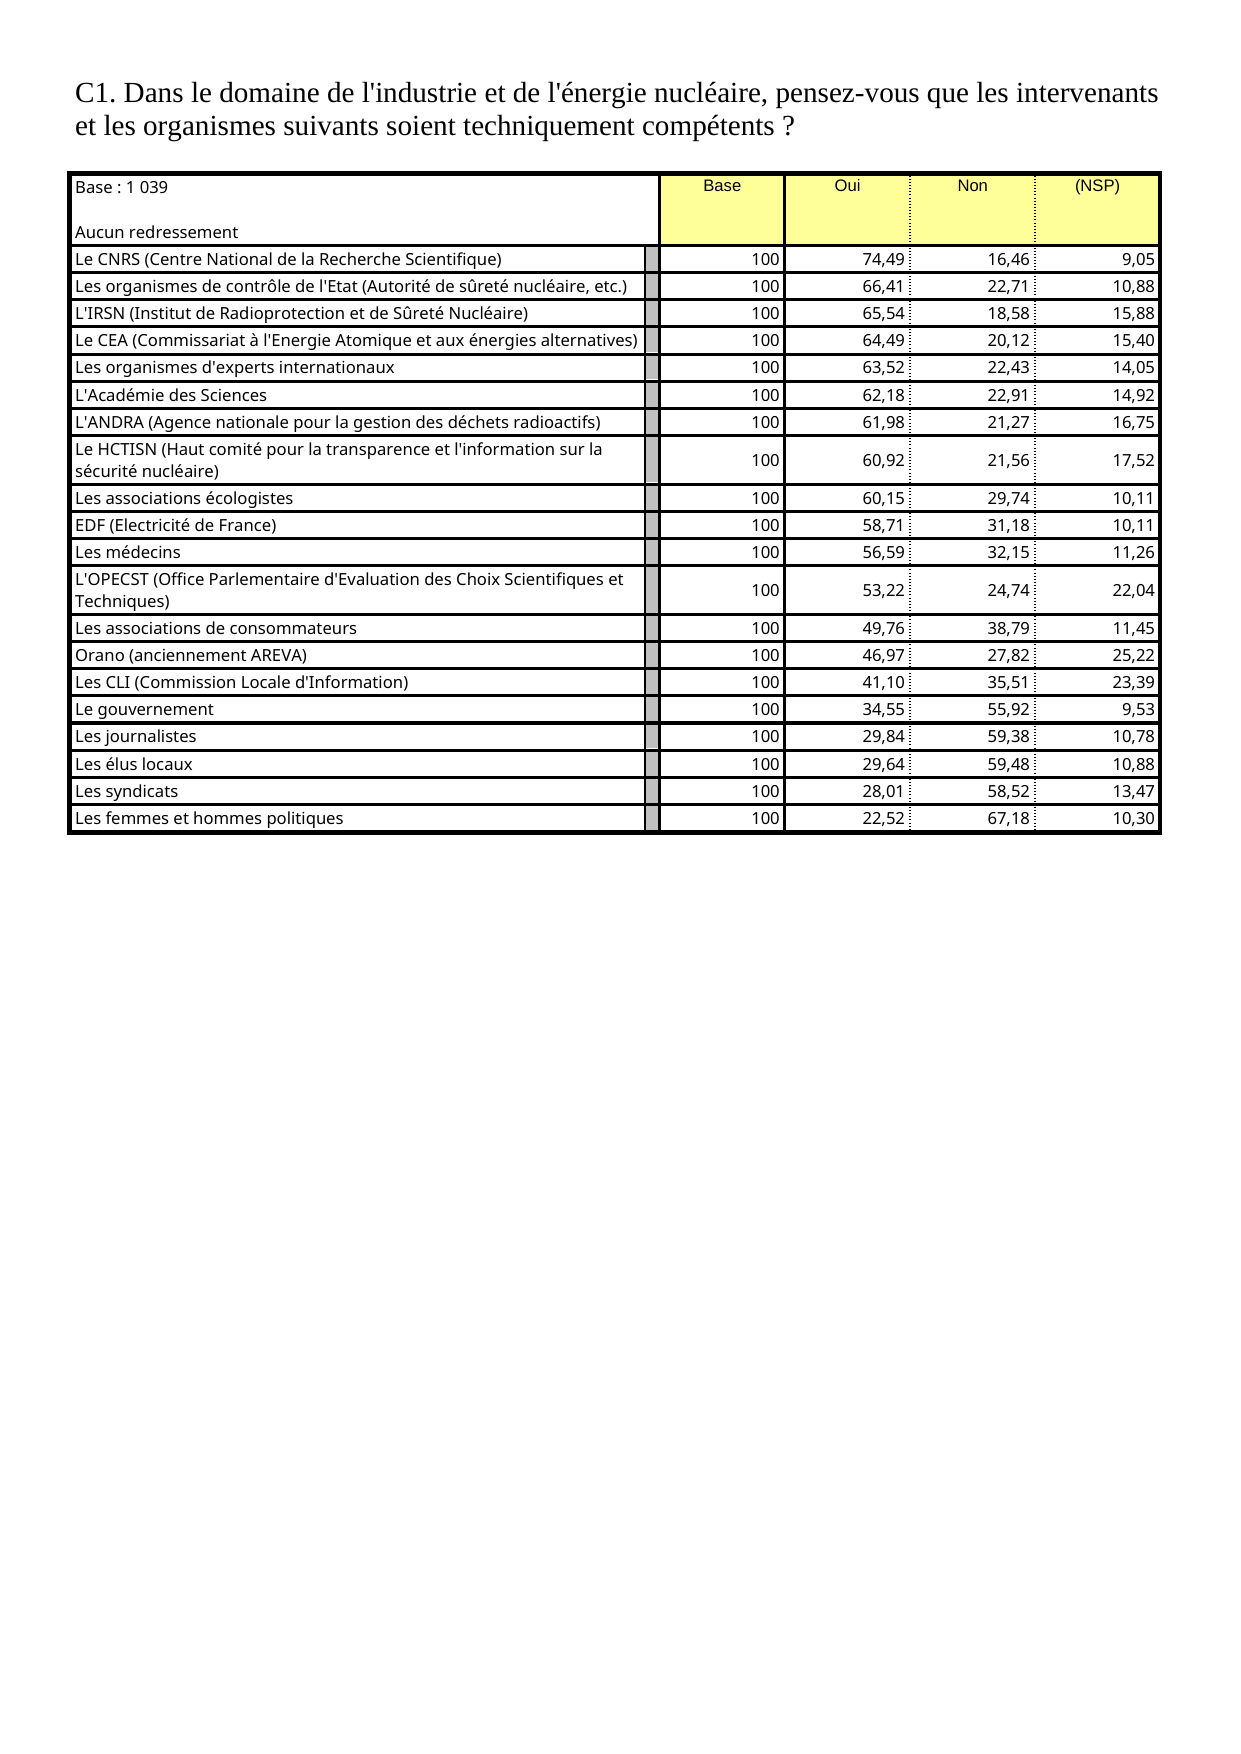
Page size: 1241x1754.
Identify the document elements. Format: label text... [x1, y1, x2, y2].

table_cell 16,46 [910, 247, 1035, 271]
table_cell 20,12 [910, 328, 1035, 352]
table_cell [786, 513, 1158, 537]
table_cell 100 [661, 383, 783, 407]
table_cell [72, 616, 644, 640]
table_cell L'Académie des Sciences [72, 383, 644, 407]
table_header Oui [786, 176, 910, 244]
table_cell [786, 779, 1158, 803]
table_cell 100 [661, 356, 783, 379]
table_cell 16,75 [1035, 410, 1158, 434]
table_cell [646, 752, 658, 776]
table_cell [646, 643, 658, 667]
table_cell 61,98 [786, 410, 910, 434]
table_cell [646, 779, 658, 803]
table_cell 15,88 [1035, 301, 1158, 325]
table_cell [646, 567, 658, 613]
table_cell [646, 328, 658, 352]
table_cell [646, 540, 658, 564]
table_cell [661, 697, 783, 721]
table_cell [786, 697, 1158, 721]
table_cell 100 [661, 328, 783, 352]
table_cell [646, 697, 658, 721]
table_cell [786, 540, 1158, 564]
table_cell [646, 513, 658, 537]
table_cell 14,92 [1035, 383, 1158, 407]
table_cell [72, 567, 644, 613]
table_cell 100 [661, 247, 783, 271]
table_cell Le CEA (Commissariat à l'Energie Atomique et aux énergies alternatives) [72, 328, 644, 352]
table_cell 62,18 [786, 383, 910, 407]
table_cell [646, 247, 658, 271]
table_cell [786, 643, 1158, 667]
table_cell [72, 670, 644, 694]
table_cell [646, 356, 658, 379]
table_cell 66,41 [786, 274, 910, 298]
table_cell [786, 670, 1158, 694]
table_cell 21,56 [910, 437, 1035, 482]
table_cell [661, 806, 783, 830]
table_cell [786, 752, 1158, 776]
table_cell 60,92 [786, 437, 910, 482]
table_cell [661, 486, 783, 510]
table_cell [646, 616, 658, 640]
table_cell Le HCTISN (Haut comité pour la transparence et l'information sur la sécurité nucléaire) [72, 437, 644, 482]
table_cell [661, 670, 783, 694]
table_cell 15,40 [1035, 328, 1158, 352]
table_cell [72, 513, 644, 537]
table_cell 9,05 [1035, 247, 1158, 271]
table_cell [646, 301, 658, 325]
table_cell 14,05 [1035, 356, 1158, 379]
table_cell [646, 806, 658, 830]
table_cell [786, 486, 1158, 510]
table_cell 65,54 [786, 301, 910, 325]
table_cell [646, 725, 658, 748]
table_cell 100 [661, 274, 783, 298]
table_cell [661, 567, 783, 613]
table_cell Les organismes de contrôle de l'Etat (Autorité de sûreté nucléaire, etc.) [72, 274, 644, 298]
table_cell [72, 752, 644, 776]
table_header (NSP) [1035, 176, 1158, 244]
table_cell 22,91 [910, 383, 1035, 407]
table_cell 22,43 [910, 356, 1035, 379]
table_cell L'IRSN (Institut de Radioprotection et de Sûreté Nucléaire) [72, 301, 644, 325]
table_header Base [661, 176, 783, 244]
table_cell 100 [661, 410, 783, 434]
table_cell [646, 410, 658, 434]
table_cell 63,52 [786, 356, 910, 379]
table_cell 21,27 [910, 410, 1035, 434]
table_cell L'ANDRA (Agence nationale pour la gestion des déchets radioactifs) [72, 410, 644, 434]
table_cell Le CNRS (Centre National de la Recherche Scientifique) [72, 247, 644, 271]
table_cell 100 [661, 301, 783, 325]
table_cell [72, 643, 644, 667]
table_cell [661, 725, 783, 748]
table_cell [646, 274, 658, 298]
table_cell Les organismes d'experts internationaux [72, 356, 644, 379]
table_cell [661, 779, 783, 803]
table_cell [646, 383, 658, 407]
table_cell 100 [661, 437, 783, 482]
table_cell 17,52 [1035, 437, 1158, 482]
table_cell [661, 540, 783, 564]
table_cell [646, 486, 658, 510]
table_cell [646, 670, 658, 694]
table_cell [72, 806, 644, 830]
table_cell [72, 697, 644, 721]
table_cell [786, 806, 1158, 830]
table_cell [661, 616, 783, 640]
table_cell 74,49 [786, 247, 910, 271]
table_header Base : 1 039 Aucun redressement [72, 176, 658, 244]
table_cell 10,88 [1035, 274, 1158, 298]
table_cell 64,49 [786, 328, 910, 352]
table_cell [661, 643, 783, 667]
table_header Non [910, 176, 1035, 244]
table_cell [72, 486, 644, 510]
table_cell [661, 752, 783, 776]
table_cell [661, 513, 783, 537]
table_cell [646, 437, 658, 482]
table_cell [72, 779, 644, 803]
subtitle C1. Dans le domaine de l'industrie et de l'énergie nucléaire, pensez-vous que les intervenants et les organismes suivants soient techniquement compétents ? [75, 75, 1165, 142]
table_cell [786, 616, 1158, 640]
table_cell 18,58 [910, 301, 1035, 325]
table_cell 22,71 [910, 274, 1035, 298]
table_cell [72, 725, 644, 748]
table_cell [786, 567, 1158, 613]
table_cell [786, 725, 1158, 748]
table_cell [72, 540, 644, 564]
